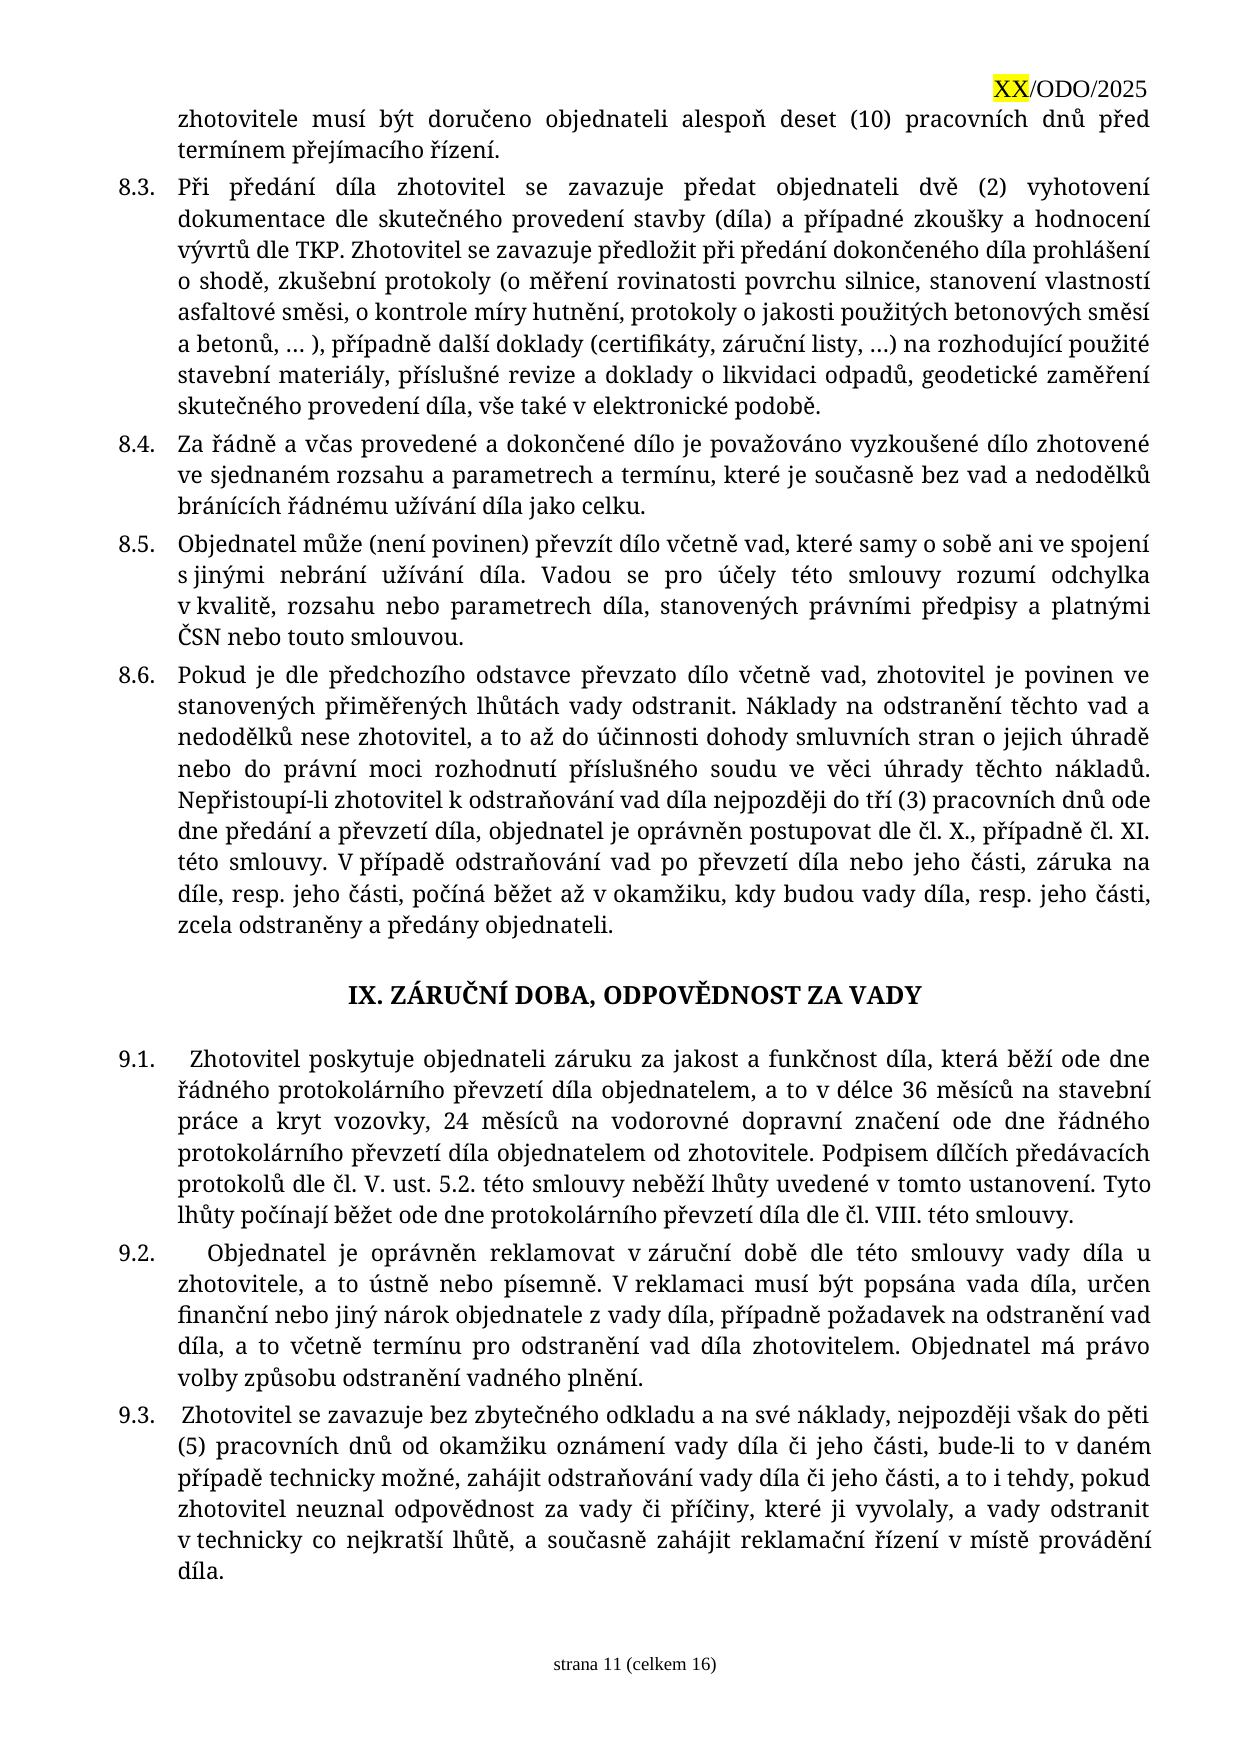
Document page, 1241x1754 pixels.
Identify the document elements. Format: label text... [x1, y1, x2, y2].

subtitle IX. ZÁRUČNÍ DOBA, ODPOVĚDNOST ZA VADY [118, 977, 1152, 1012]
list Zhotovitel se zavazuje bez zbytečného odkladu a na své náklady, nejpozději však do pěti (5) pracovních dnů od okamžiku oznámení vady díla či jeho části, bude-li to v daném případě technicky možné, zahájit odstraňování vady díla či jeho části, a to i tehdy, pokud zhotovitel neuznal odpovědnost za vady či příčiny, které ji vyvolaly, a vady odstranit v technicky co nejkratší lhůtě, a současně zahájit reklamační řízení v místě provádění díla. [118, 1399, 1152, 1587]
list Objednatel je oprávněn reklamovat v záruční době dle této smlouvy vady díla u zhotovitele, a to ústně nebo písemně. V reklamaci musí být popsána vada díla, určen finanční nebo jiný nárok objednatele z vady díla, případně požadavek na odstranění vad díla, a to včetně termínu pro odstranění vad díla zhotovitelem. Objednatel má právo volby způsobu odstranění vadného plnění. [118, 1237, 1152, 1393]
list Objednatel může (není povinen) převzít dílo včetně vad, které samy o sobě ani ve spojení s jinými nebrání užívání díla. Vadou se pro účely této smlouvy rozumí odchylka v kvalitě, rozsahu nebo parametrech díla, stanovených právními předpisy a platnými ČSN nebo touto smlouvou. [118, 527, 1152, 652]
list Při předání díla zhotovitel se zavazuje předat objednateli dvě (2) vyhotovení dokumentace dle skutečného provedení stavby (díla) a případné zkoušky a hodnocení vývrtů dle TKP. Zhotovitel se zavazuje předložit při předání dokončeného díla prohlášení o shodě, zkušební protokoly (o měření rovinatosti povrchu silnice, stanovení vlastností asfaltové směsi, o kontrole míry hutnění, protokoly o jakosti použitých betonových směsí a betonů, … ), případně další doklady (certifikáty, záruční listy, …) na rozhodující použité stavební materiály, příslušné revize a doklady o likvidaci odpadů, geodetické zaměření skutečného provedení díla, vše také v elektronické podobě. [118, 171, 1152, 421]
list Zhotovitel poskytuje objednateli záruku za jakost a funkčnost díla, která běží ode dne řádného protokolárního převzetí díla objednatelem, a to v délce 36 měsíců na stavební práce a kryt vozovky, 24 měsíců na vodorovné dopravní značení ode dne řádného protokolárního převzetí díla objednatelem od zhotovitele. Podpisem dílčích předávacích protokolů dle čl. V. ust. 5.2. této smlouvy neběží lhůty uvedené v tomto ustanovení. Tyto lhůty počínají běžet ode dne protokolárního převzetí díla dle čl. VIII. této smlouvy. [118, 1043, 1152, 1230]
list Za řádně a včas provedené a dokončené dílo je považováno vyzkoušené dílo zhotovené ve sjednaném rozsahu a parametrech a termínu, které je současně bez vad a nedodělků bránících řádnému užívání díla jako celku. [118, 427, 1152, 521]
list Pokud je dle předchozího odstavce převzato dílo včetně vad, zhotovitel je povinen ve stanovených přiměřených lhůtách vady odstranit. Náklady na odstranění těchto vad a nedodělků nese zhotovitel, a to až do účinnosti dohody smluvních stran o jejich úhradě nebo do právní moci rozhodnutí příslušného soudu ve věci úhrady těchto nákladů. Nepřistoupí-li zhotovitel k odstraňování vad díla nejpozději do tří (3) pracovních dnů ode dne předání a převzetí díla, objednatel je oprávněn postupovat dle čl. X., případně čl. XI. této smlouvy. V případě odstraňování vad po převzetí díla nebo jeho části, záruka na díle, resp. jeho části, počíná běžet až v okamžiku, kdy budou vady díla, resp. jeho části, zcela odstraněny a předány objednateli. [118, 659, 1152, 940]
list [118, 102, 1152, 165]
